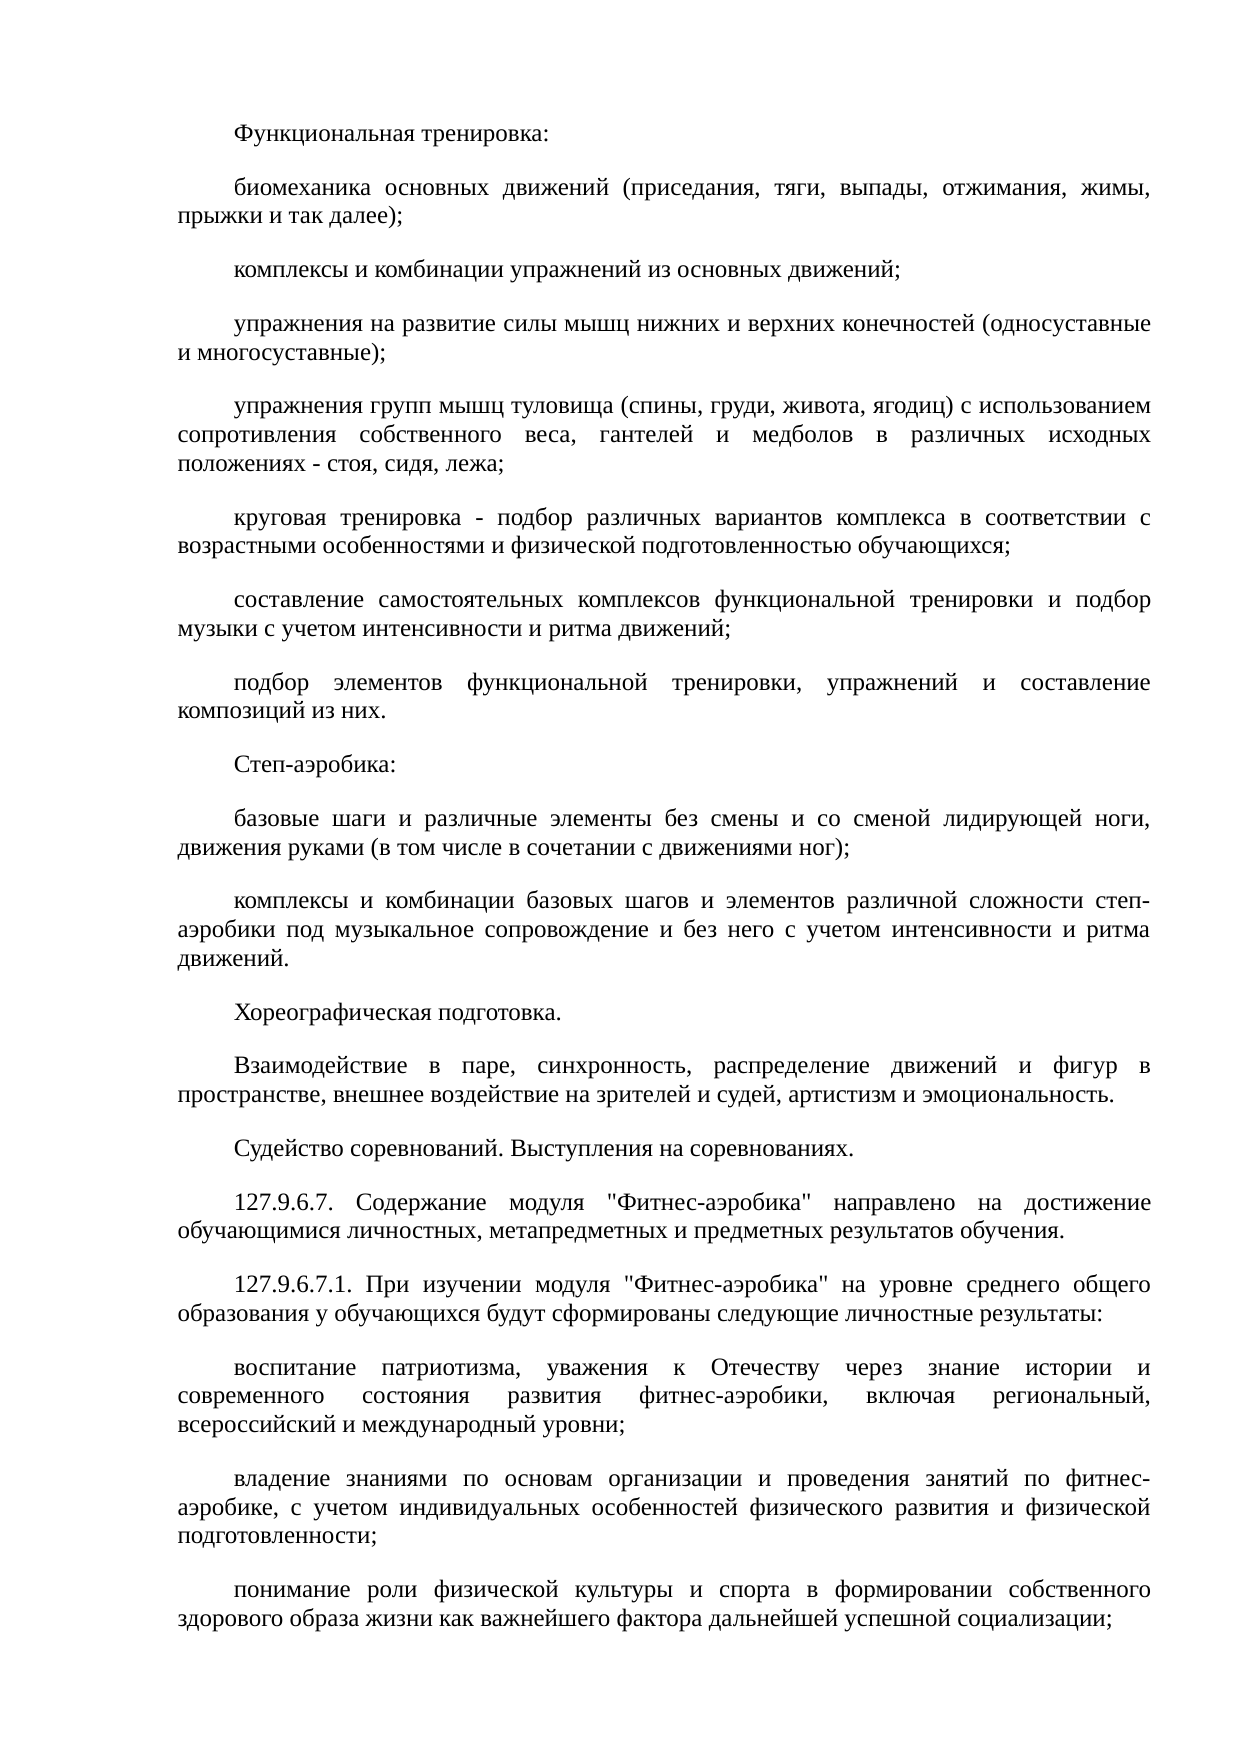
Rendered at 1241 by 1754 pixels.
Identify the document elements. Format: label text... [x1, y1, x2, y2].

text подбор элементов функциональной тренировки, упражнений и составление композиций из них. [177, 667, 1152, 724]
text воспитание патриотизма, уважения к Отечеству через знание истории и современного состояния развития фитнес-аэробики, включая региональный, всероссийский и международный уровни; [177, 1352, 1152, 1438]
text упражнения групп мышц туловища (спины, груди, живота, ягодиц) с использованием сопротивления собственного веса, гантелей и медболов в различных исходных положениях - стоя, сидя, лежа; [177, 391, 1152, 477]
text биомеханика основных движений (приседания, тяги, выпады, отжимания, жимы, прыжки и так далее); [177, 172, 1152, 229]
text комплексы и комбинации базовых шагов и элементов различной сложности степ-аэробики под музыкальное сопровождение и без него с учетом интенсивности и ритма движений. [177, 886, 1152, 972]
text комплексы и комбинации упражнений из основных движений; [177, 254, 1152, 283]
text Хореографическая подготовка. [177, 997, 1152, 1026]
text владение знаниями по основам организации и проведения занятий по фитнес-аэробике, с учетом индивидуальных особенностей физического развития и физической подготовленности; [177, 1463, 1152, 1549]
text 127.9.6.7. Содержание модуля "Фитнес-аэробика" направлено на достижение обучающимися личностных, метапредметных и предметных результатов обучения. [177, 1187, 1152, 1244]
text Взаимодействие в паре, синхронность, распределение движений и фигур в пространстве, внешнее воздействие на зрителей и судей, артистизм и эмоциональность. [177, 1051, 1152, 1108]
text 127.9.6.7.1. При изучении модуля "Фитнес-аэробика" на уровне среднего общего образования у обучающихся будут сформированы следующие личностные результаты: [177, 1269, 1152, 1327]
text упражнения на развитие силы мышц нижних и верхних конечностей (односуставные и многосуставные); [177, 308, 1152, 366]
text базовые шаги и различные элементы без смены и со сменой лидирующей ноги, движения руками (в том числе в сочетании с движениями ног); [177, 803, 1152, 861]
text Функциональная тренировка: [177, 118, 1152, 147]
text Судейство соревнований. Выступления на соревнованиях. [177, 1133, 1152, 1162]
text составление самостоятельных комплексов функциональной тренировки и подбор музыки с учетом интенсивности и ритма движений; [177, 584, 1152, 642]
text Степ-аэробика: [177, 749, 1152, 778]
text понимание роли физической культуры и спорта в формировании собственного здорового образа жизни как важнейшего фактора дальнейшей успешной социализации; [177, 1574, 1152, 1632]
text круговая тренировка - подбор различных вариантов комплекса в соответствии с возрастными особенностями и физической подготовленностью обучающихся; [177, 502, 1152, 559]
